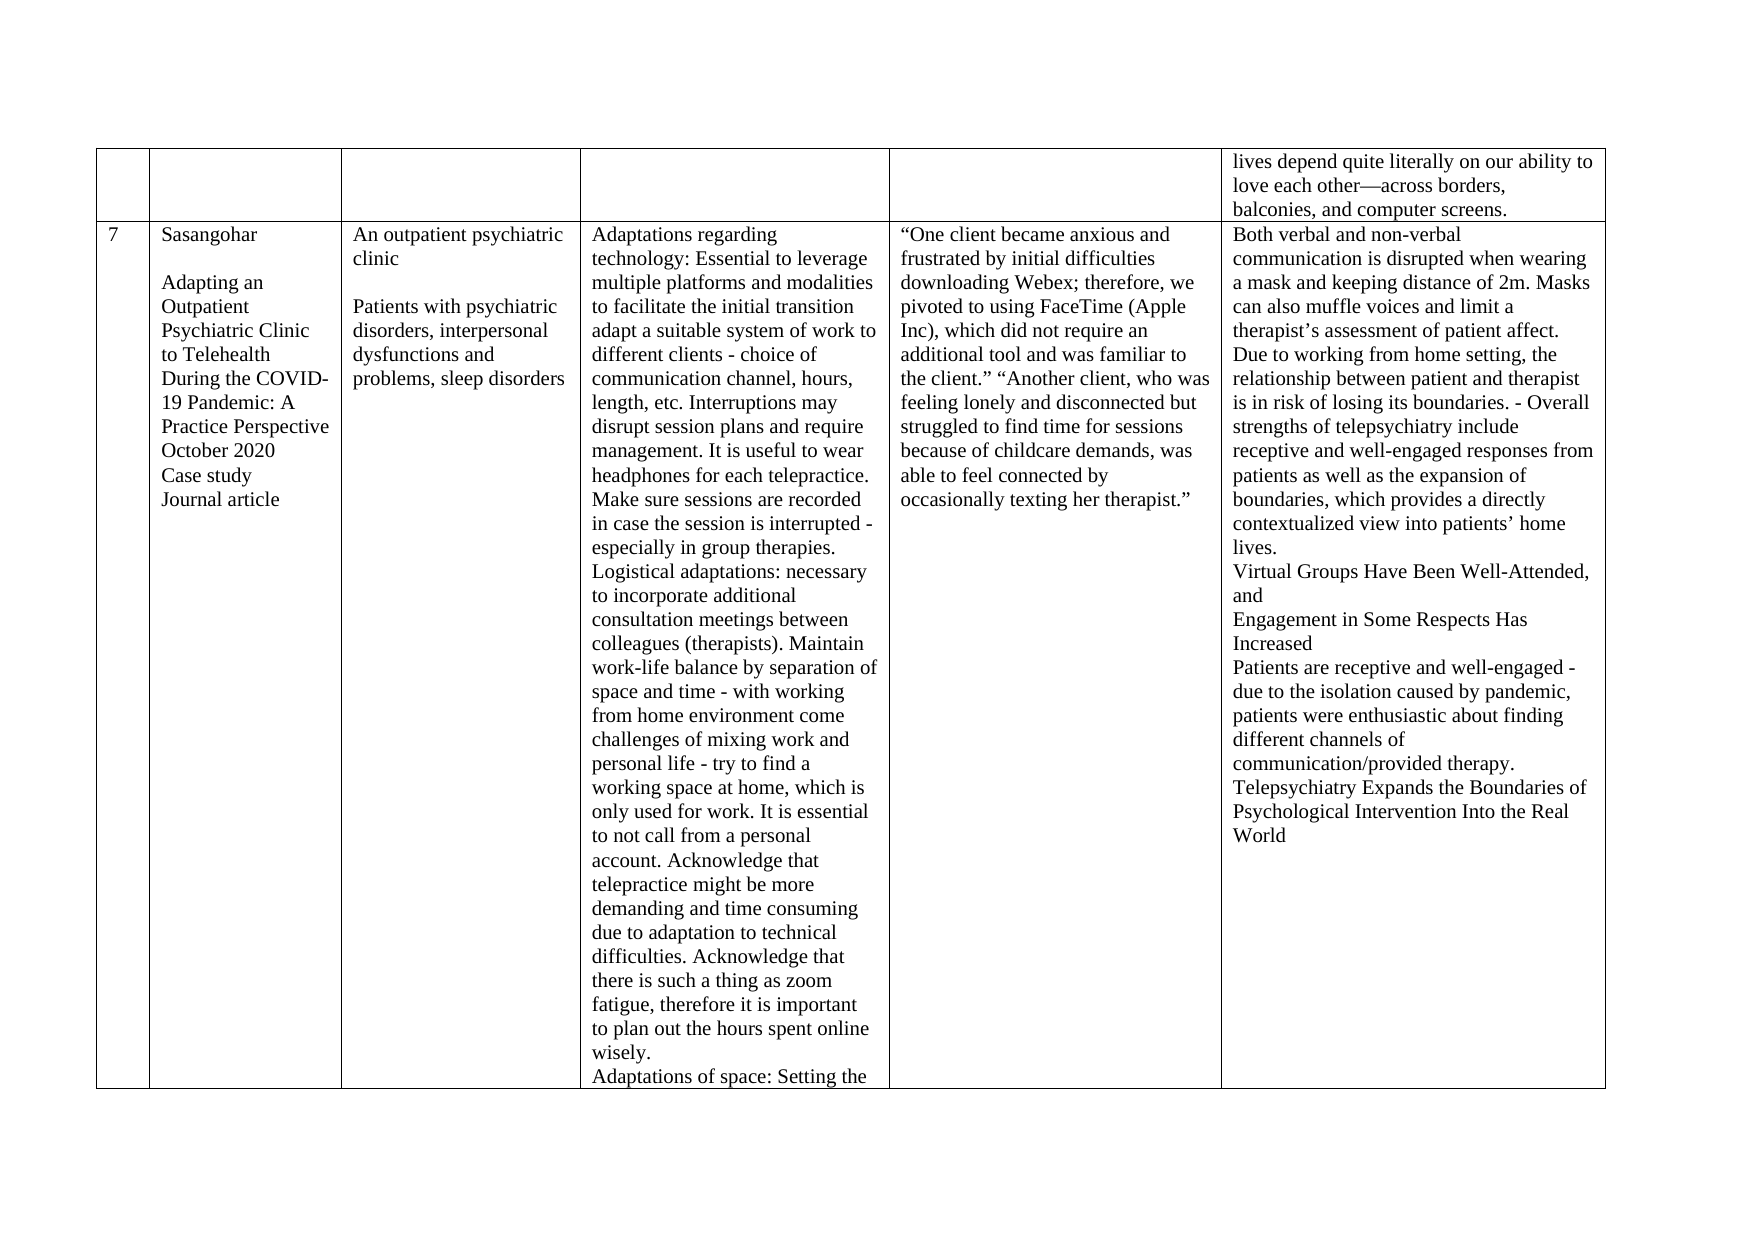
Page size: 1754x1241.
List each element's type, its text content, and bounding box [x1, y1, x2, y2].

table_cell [890, 149, 1221, 221]
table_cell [1222, 222, 1605, 1088]
table_cell 6 [97, 149, 149, 221]
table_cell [150, 149, 341, 221]
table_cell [342, 149, 580, 221]
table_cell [581, 222, 889, 1088]
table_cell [890, 222, 1221, 1088]
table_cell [150, 222, 341, 1088]
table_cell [342, 222, 580, 1088]
table_cell 7 [97, 222, 149, 1088]
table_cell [1222, 149, 1605, 221]
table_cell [581, 149, 889, 221]
